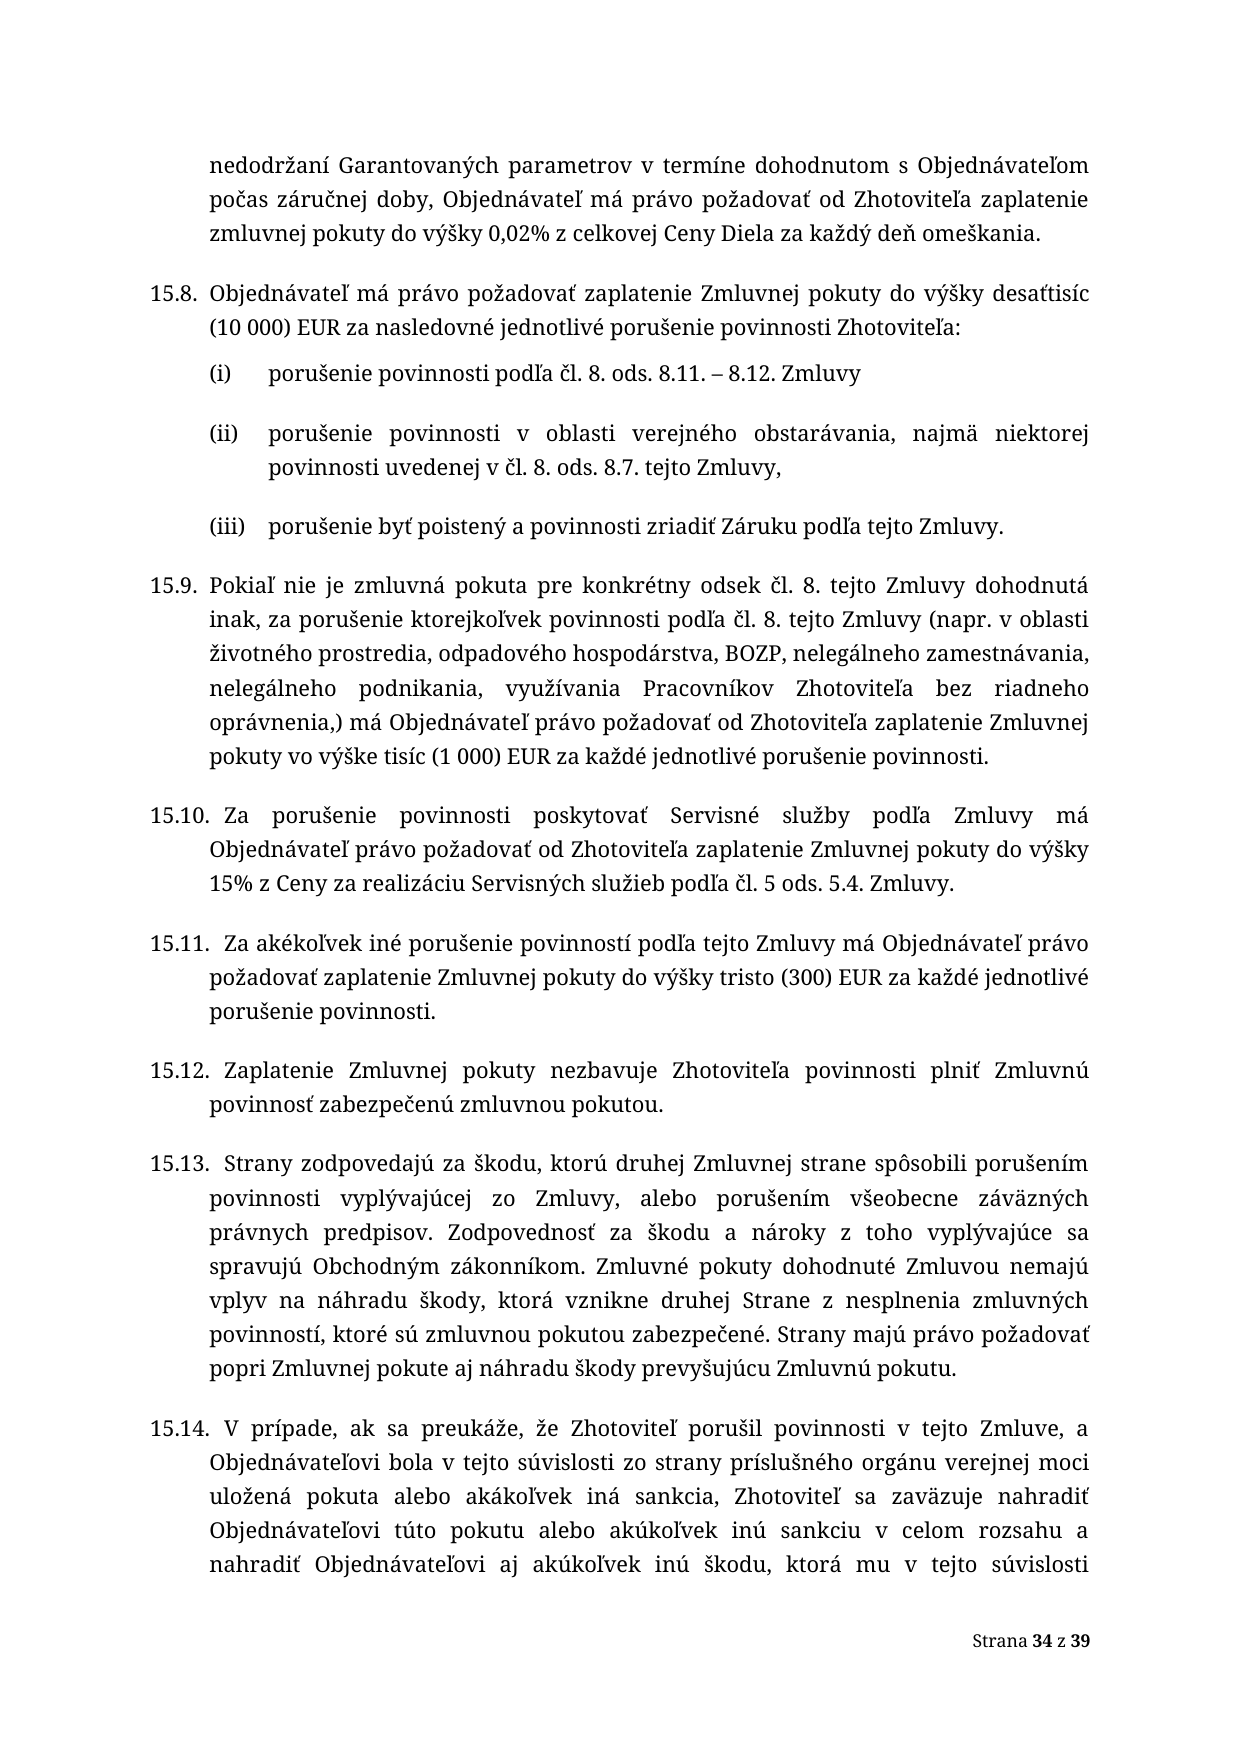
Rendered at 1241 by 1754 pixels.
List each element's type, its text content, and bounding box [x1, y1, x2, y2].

list Pokiaľ nie je zmluvná pokuta pre konkrétny odsek čl. 8. tejto Zmluvy dohodnutá inak, za porušenie ktorejkoľvek povinnosti podľa čl. 8. tejto Zmluvy (napr. v oblasti životného prostredia, odpadového hospodárstva, BOZP, nelegálneho zamestnávania, nelegálneho podnikania, využívania Pracovníkov Zhotoviteľa bez riadneho oprávnenia,) má Objednávateľ právo požadovať od Zhotoviteľa zaplatenie Zmluvnej pokuty vo výške tisíc (1 000) EUR za každé jednotlivé porušenie povinnosti. [150, 570, 1090, 771]
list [150, 1412, 1090, 1579]
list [150, 150, 1090, 248]
list porušenie povinnosti podľa čl. 8. ods. 8.11. – 8.12. Zmluvy [209, 358, 1090, 388]
list porušenie povinnosti v oblasti verejného obstarávania, najmä niektorej povinnosti uvedenej v čl. 8. ods. 8.7. tejto Zmluvy, [209, 417, 1090, 481]
list Za porušenie povinnosti poskytovať Servisné služby podľa Zmluvy má Objednávateľ právo požadovať od Zhotoviteľa zaplatenie Zmluvnej pokuty do výšky 15% z Ceny za realizáciu Servisných služieb podľa čl. 5 ods. 5.4. Zmluvy. [150, 800, 1090, 898]
list Strany zodpovedajú za škodu, ktorú druhej Zmluvnej strane spôsobili porušením povinnosti vyplývajúcej zo Zmluvy, alebo porušením všeobecne záväzných právnych predpisov. Zodpovednosť za škodu a nároky z toho vyplývajúce sa spravujú Obchodným zákonníkom. Zmluvné pokuty dohodnuté Zmluvou nemajú vplyv na náhradu škody, ktorá vznikne druhej Strane z nesplnenia zmluvných povinností, ktoré sú zmluvnou pokutou zabezpečené. Strany majú právo požadovať popri Zmluvnej pokute aj náhradu škody prevyšujúcu Zmluvnú pokutu. [150, 1148, 1090, 1383]
list Zaplatenie Zmluvnej pokuty nezbavuje Zhotoviteľa povinnosti plniť Zmluvnú povinnosť zabezpečenú zmluvnou pokutou. [150, 1055, 1090, 1119]
list Za akékoľvek iné porušenie povinností podľa tejto Zmluvy má Objednávateľ právo požadovať zaplatenie Zmluvnej pokuty do výšky tristo (300) EUR za každé jednotlivé porušenie povinnosti. [150, 927, 1090, 1026]
list Objednávateľ má právo požadovať zaplatenie Zmluvnej pokuty do výšky desaťtisíc (10 000) EUR za nasledovné jednotlivé porušenie povinnosti Zhotoviteľa: [150, 277, 1090, 341]
list porušenie byť poistený a povinnosti zriadiť Záruku podľa tejto Zmluvy. [209, 511, 1090, 541]
